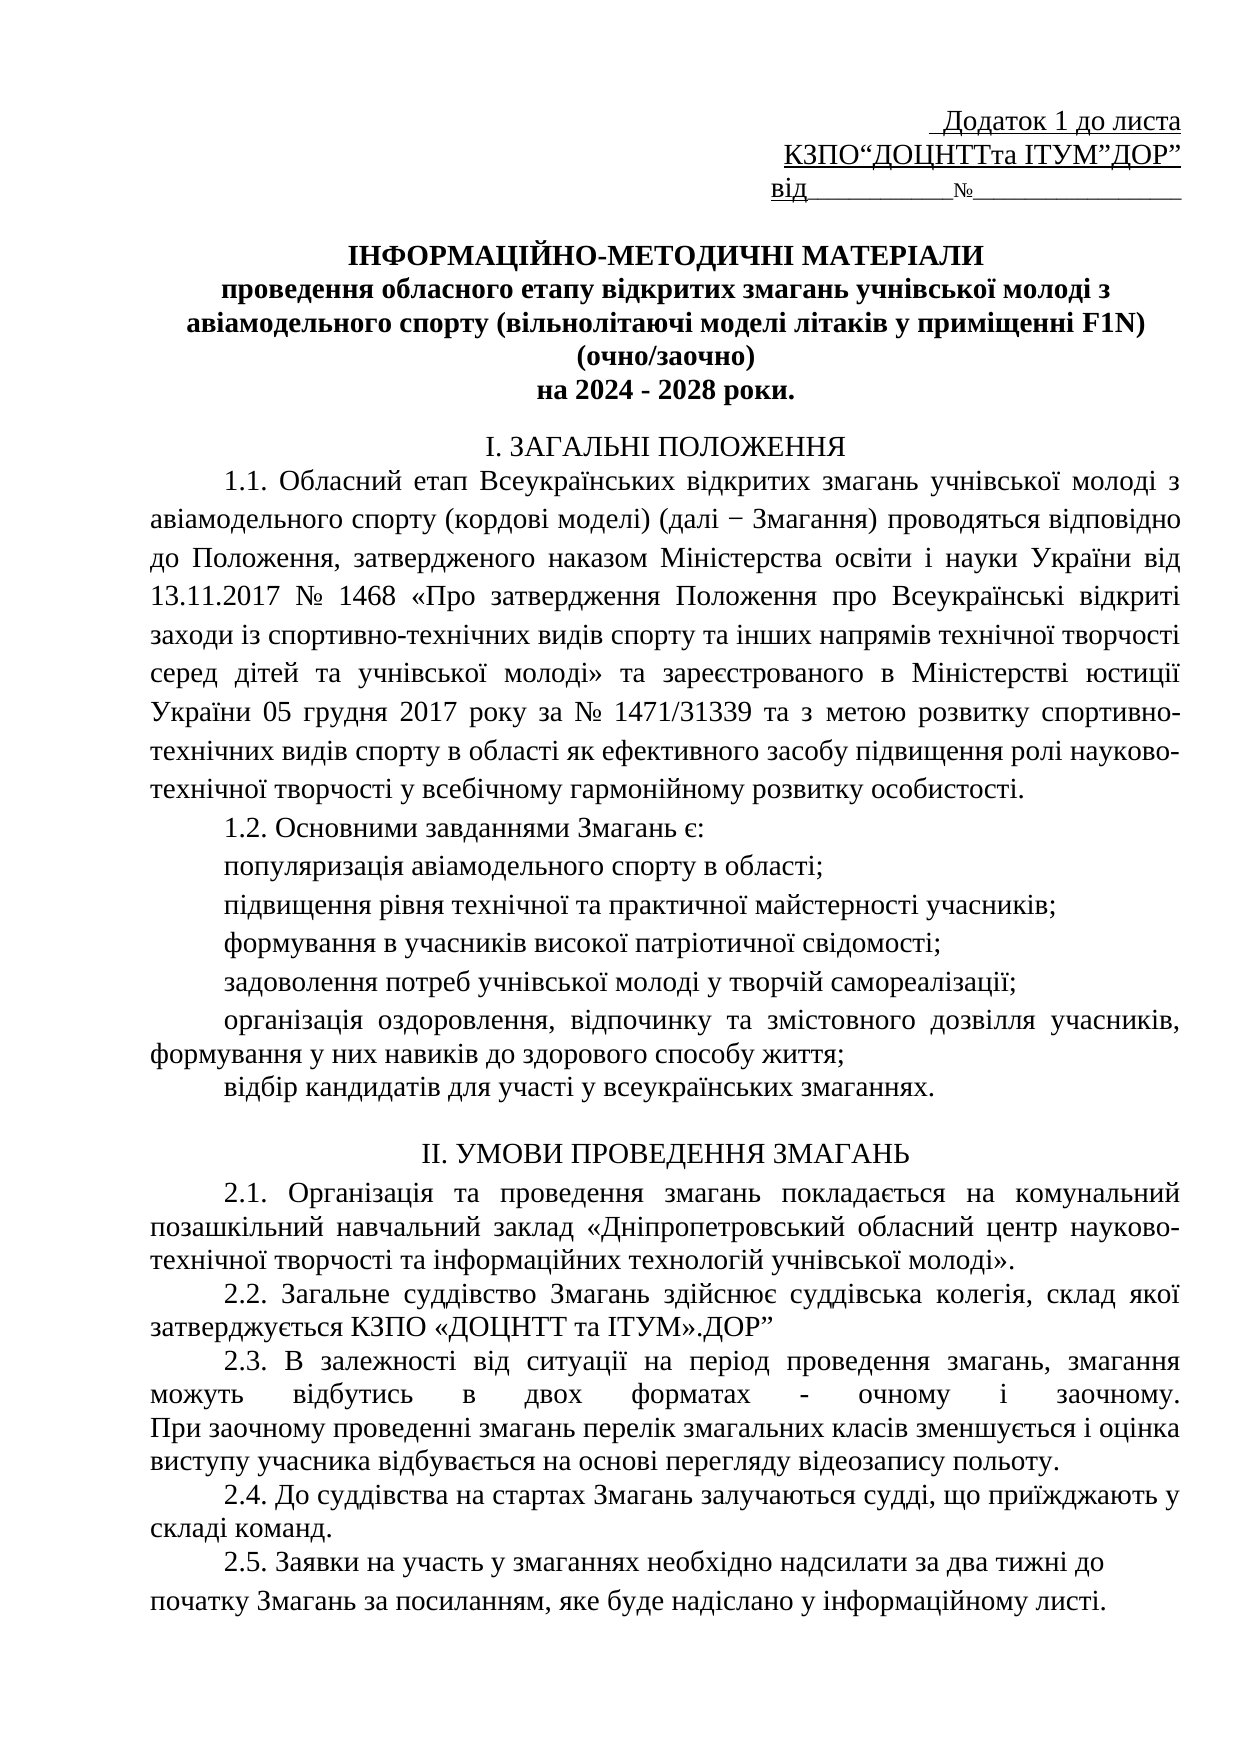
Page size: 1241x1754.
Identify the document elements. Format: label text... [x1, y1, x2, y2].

text популяризація авіамодельного спорту в області; [150, 848, 1181, 882]
text організація оздоровлення, відпочинку та змістовного дозвілля учасників, формування у них навиків до здорового способу життя; [150, 1002, 1181, 1069]
text 2.2. Загальне суддівство Змагань здійснює суддівська колегія, склад якої затверджується КЗПО «ДОЦНТТ та ІТУМ».ДОР” [150, 1276, 1181, 1343]
text формування в учасників високої патріотичної свідомості; [150, 925, 1181, 959]
text Додаток 1 до листа [150, 103, 1181, 137]
text І. ЗАГАЛЬНІ ПОЛОЖЕННЯ [150, 429, 1181, 463]
text на 2024 - 2028 роки. [150, 372, 1181, 405]
text підвищення рівня технічної та практичної майстерності учасників; [150, 887, 1181, 920]
text ІНФОРМАЦІЙНО-МЕТОДИЧНІ МАТЕРІАЛИ [150, 238, 1181, 271]
text 2.4. До суддівства на стартах Змагань залучаються судді, що приїжджають у складі команд. [150, 1477, 1181, 1544]
text 2.1. Організація та проведення змагань покладається на комунальний позашкільний навчальний заклад «Дніпропетровський обласний центр науково-технічної творчості та інформаційних технологій учнівської молоді». [150, 1175, 1181, 1276]
text ІІ. УМОВИ ПРОВЕДЕННЯ ЗМАГАНЬ [150, 1137, 1181, 1170]
text відбір кандидатів для участі у всеукраїнських змаганнях. [150, 1069, 1181, 1103]
text задоволення потреб учнівської молоді у творчій самореалізації; [150, 964, 1181, 997]
text 1.2. Основними завданнями Змагань є: [150, 810, 1181, 843]
text 2.5. Заявки на участь у змаганнях необхідно надсилати за два тижні до початку Змагань за посиланням, яке буде надіслано у інформаційному листі. [150, 1544, 1181, 1616]
text від______________№____________________ [150, 171, 1181, 204]
text 2.3. В залежності від ситуації на період проведення змагань, змагання можуть відбутись в двох форматах - очному і заочному. При заочному проведенні змагань перелік змагальних класів зменшується і оцінка виступу учасника відбувається на основі перегляду відеозапису польоту. [150, 1343, 1181, 1477]
text проведення обласного етапу відкритих змагань учнівської молоді з авіамодельного спорту (вільнолітаючі моделі літаків у приміщенні F1N) (очно/заочно) [150, 271, 1181, 372]
text КЗПО“ДОЦНТТта ІТУМ”ДОР” [150, 137, 1181, 171]
text 1.1. Обласний етап Всеукраїнських відкритих змагань учнівської молоді з авіамодельного спорту (кордові моделі) (далі − Змагання) проводяться відповідно до Положення, затвердженого наказом Міністерства освіти і науки України від 13.11.2017 № 1468 «Про затвердження Положення про Всеукраїнські відкриті заходи із спортивно-технічних видів спорту та інших напрямів технічної творчості серед дітей та учнівської молоді» та зареєстрованого в Міністерстві юстиції України 05 грудня 2017 року за № 1471/31339 та з метою розвитку спортивно-технічних видів спорту в області як ефективного засобу підвищення ролі науково-технічної творчості у всебічному гармонійному розвитку особистості. [150, 463, 1181, 805]
